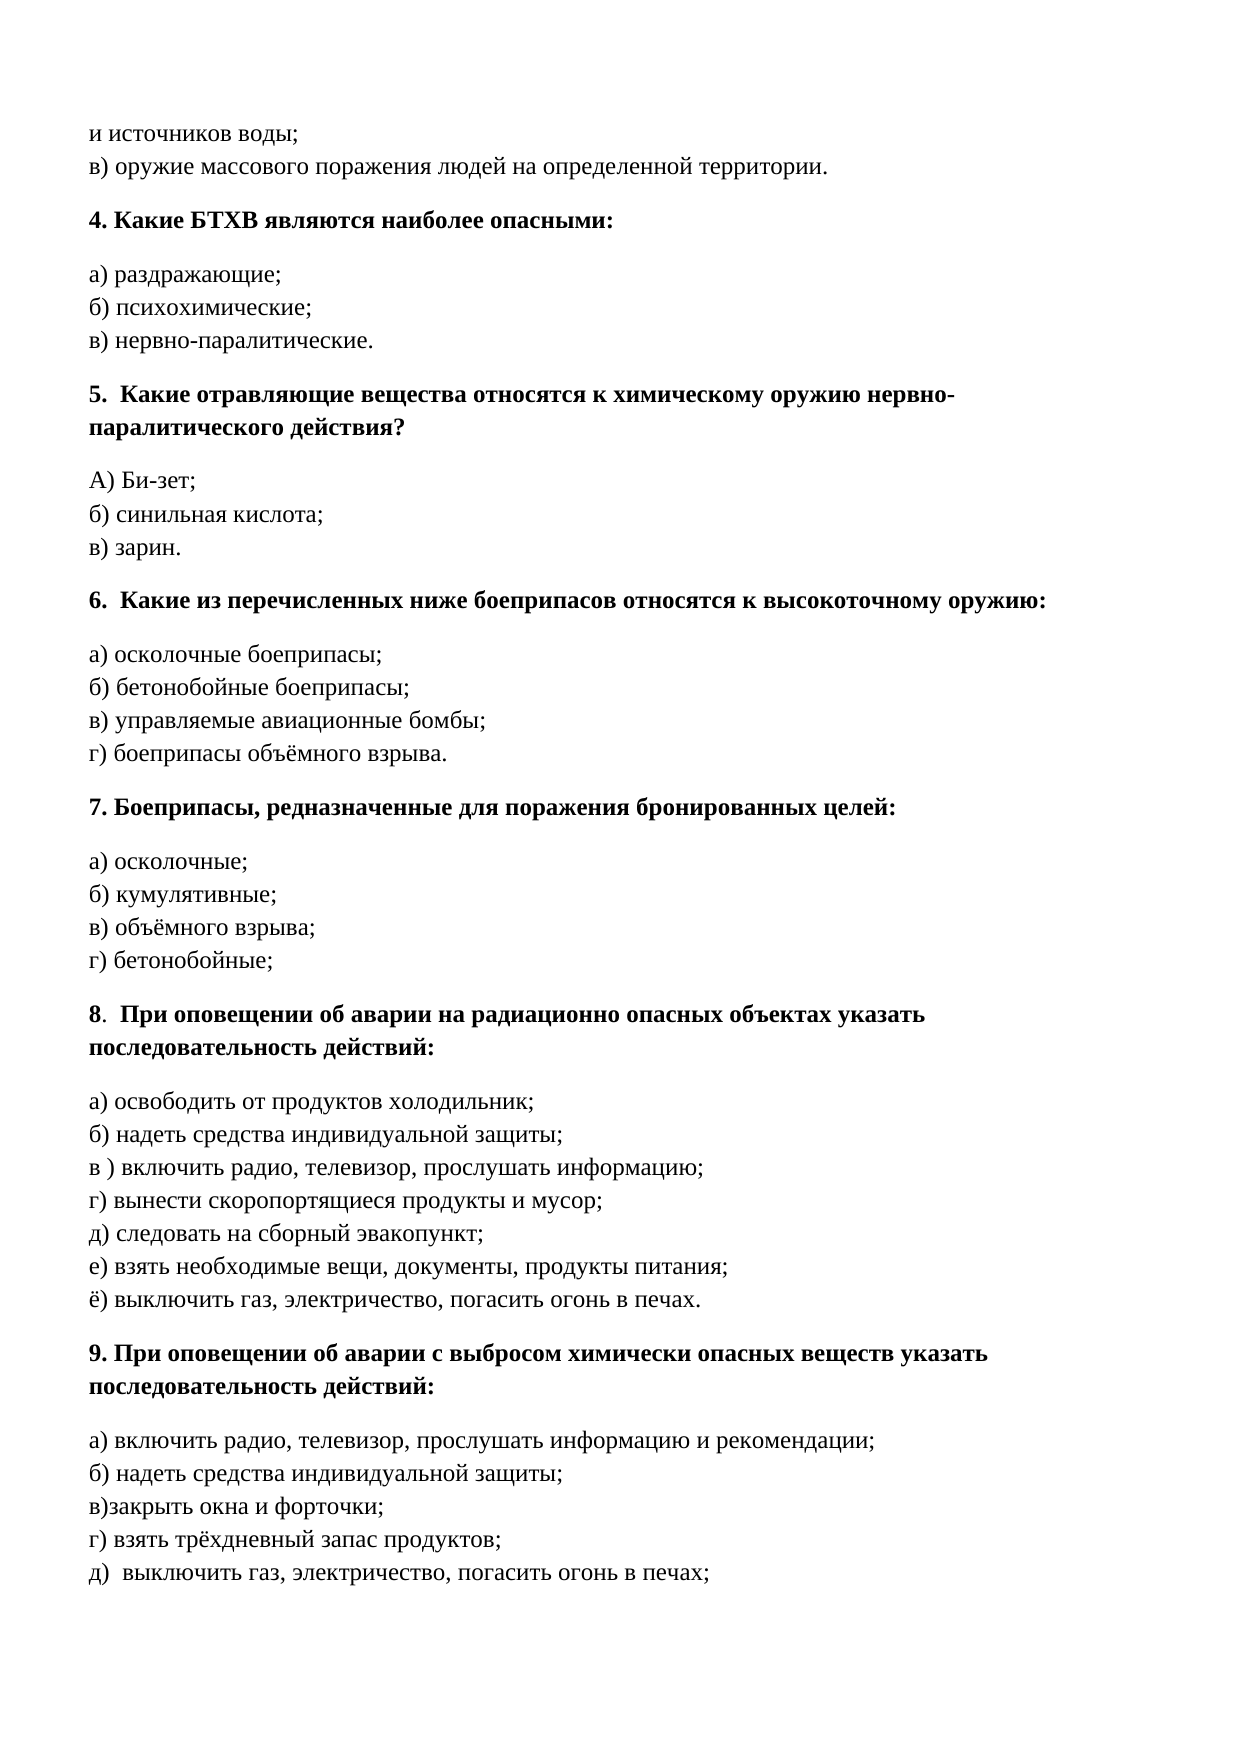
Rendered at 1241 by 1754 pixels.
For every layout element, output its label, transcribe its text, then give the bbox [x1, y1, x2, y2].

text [88, 118, 1152, 180]
text а) осколочные; б) кумулятивные; в) объёмного взрыва; г) бетонобойные; [88, 846, 1152, 974]
text 4. Какие БТХВ являются наиболее опасными: [88, 205, 1152, 234]
text а) раздражающие; б) психохимические; в) нервно-паралитические. [88, 259, 1152, 354]
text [88, 1425, 1152, 1586]
text а) освободить от продуктов холодильник; б) надеть средства индивидуальной защиты; в ) включить радио, телевизор, прослушать информацию; г) вынести скоропортящиеся продукты и мусор; д) следовать на сборный эвакопункт; е) взять необходимые вещи, документы, продукты питания; ё) выключить газ, электричество, погасить огонь в печах. [88, 1086, 1152, 1313]
text 6. Какие из перечисленных ниже боеприпасов относятся к высокоточному оружию: [88, 586, 1152, 614]
text А) Би-зет; б) синильная кислота; в) зарин. [88, 466, 1152, 560]
text 5. Какие отравляющие вещества относятся к химическому оружию нервно- паралитического действия? [88, 379, 1152, 441]
text 8. При оповещении об аварии на радиационно опасных объектах указать последовательность действий: [88, 999, 1152, 1061]
text 9. При оповещении об аварии с выбросом химически опасных веществ указать последовательность действий: [88, 1338, 1152, 1400]
text а) осколочные боеприпасы; б) бетонобойные боеприпасы; в) управляемые авиационные бомбы; г) боеприпасы объёмного взрыва. [88, 639, 1152, 767]
text 7. Боеприпасы, редназначенные для поражения бронированных целей: [88, 792, 1152, 821]
